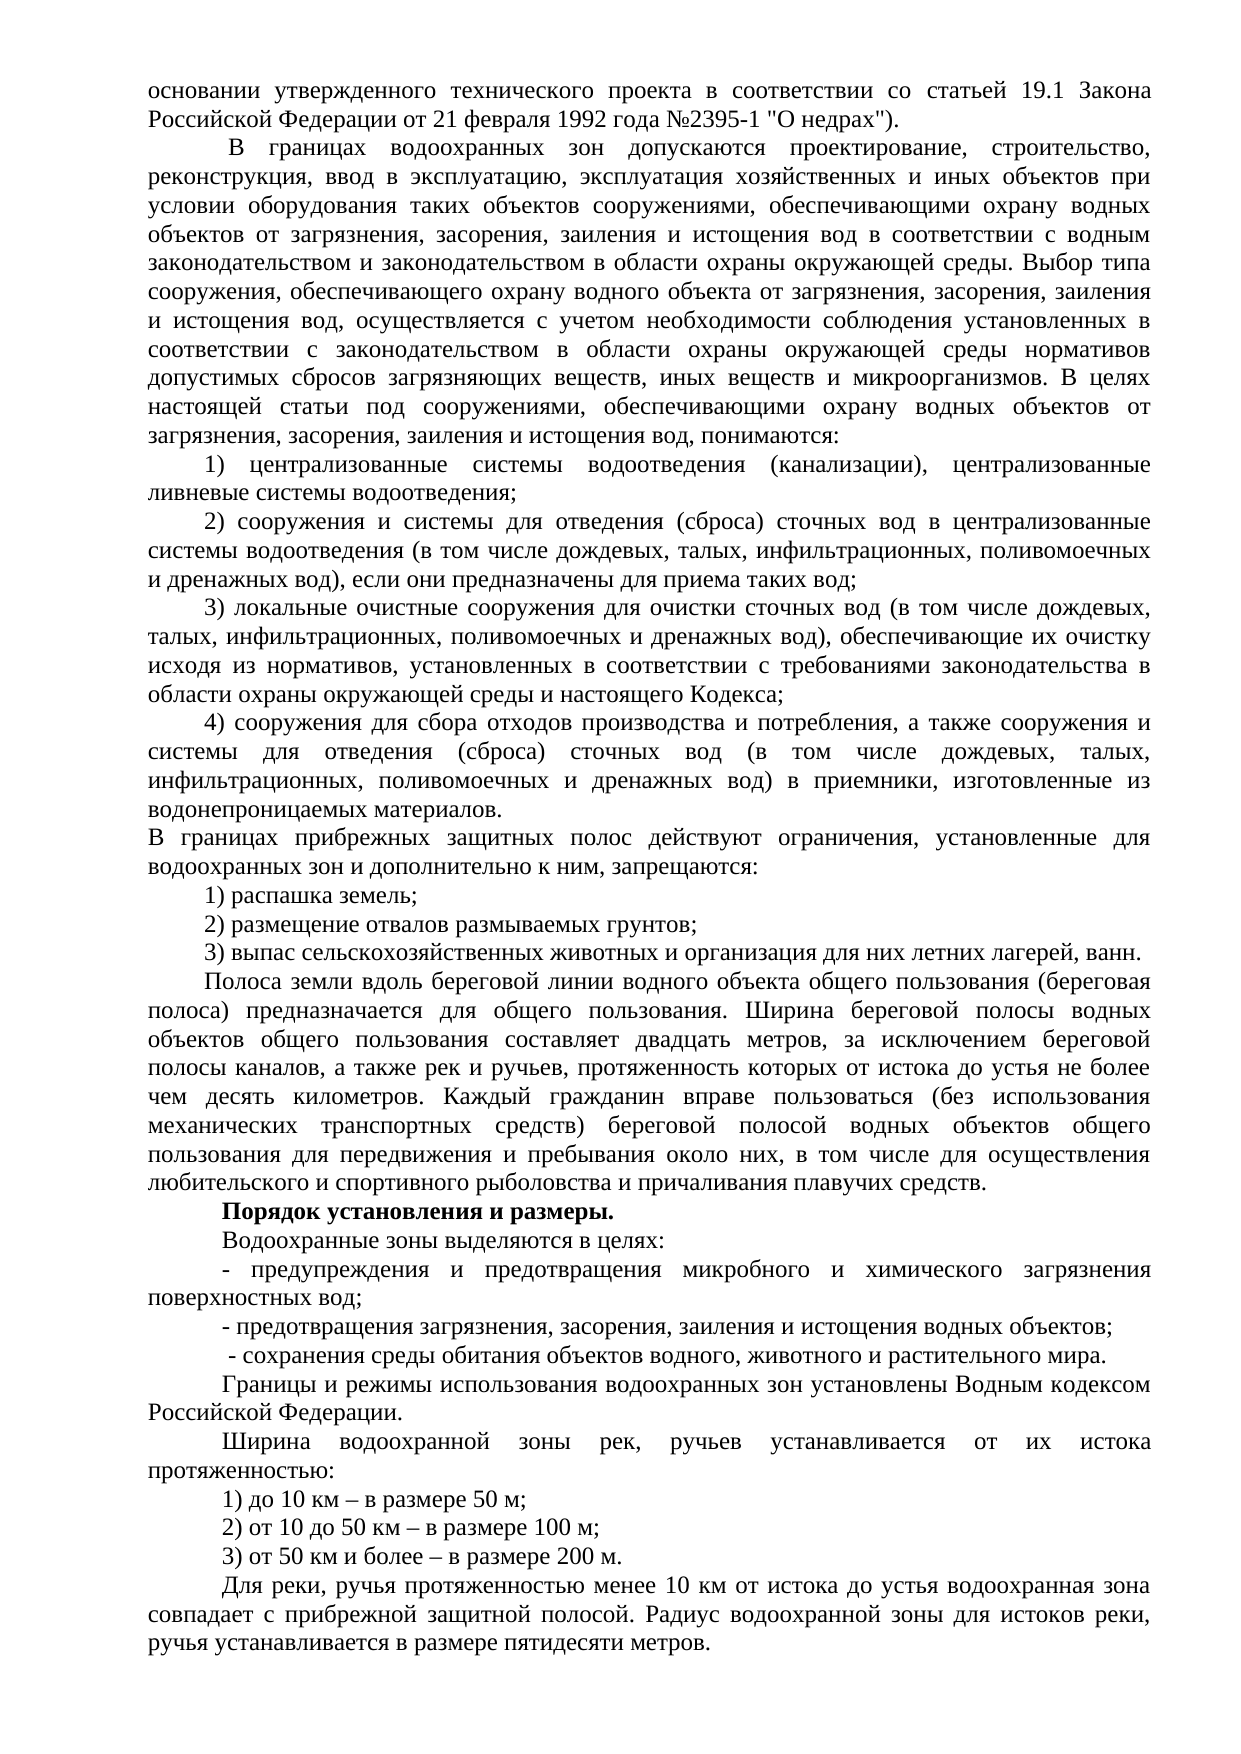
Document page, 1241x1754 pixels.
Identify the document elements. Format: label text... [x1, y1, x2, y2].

text 1) до 10 км – в размере 50 м; [148, 1484, 1152, 1512]
text Границы и режимы использования водоохранных зон установлены Водным кодексом Российской Федерации. [148, 1369, 1152, 1426]
text 2) размещение отвалов размываемых грунтов; [148, 909, 1152, 937]
text - предупреждения и предотвращения микробного и химического загрязнения поверхностных вод; [148, 1254, 1152, 1311]
text 3) локальные очистные сооружения для очистки сточных вод (в том числе дождевых, талых, инфильтрационных, поливомоечных и дренажных вод), обеспечивающие их очистку исходя из нормативов, установленных в соответствии с требованиями законодательства в области охраны окружающей среды и настоящего Кодекса; [148, 592, 1152, 707]
text 1) централизованные системы водоотведения (канализации), централизованные ливневые системы водоотведения; [148, 449, 1152, 506]
text 1) распашка земель; [148, 880, 1152, 909]
text 3) выпас сельскохозяйственных животных и организация для них летних лагерей, ванн. [148, 937, 1152, 966]
text - предотвращения загрязнения, засорения, заиления и истощения водных объектов; [148, 1311, 1152, 1340]
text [148, 75, 1152, 132]
text Порядок установления и размеры. [148, 1196, 1152, 1225]
text Полоса земли вдоль береговой линии водного объекта общего пользования (береговая полоса) предназначается для общего пользования. Ширина береговой полосы водных объектов общего пользования составляет двадцать метров, за исключением береговой полосы каналов, а также рек и ручьев, протяженность которых от истока до устья не более чем десять километров. Каждый гражданин вправе пользоваться (без использования механических транспортных средств) береговой полосой водных объектов общего пользования для передвижения и пребывания около них, в том числе для осуществления любительского и спортивного рыболовства и причаливания плавучих средств. [148, 966, 1152, 1196]
text Ширина водоохранной зоны рек, ручьев устанавливается от их истока протяженностью: [148, 1426, 1152, 1484]
text Для реки, ручья протяженностью менее 10 км от истока до устья водоохранная зона совпадает с прибрежной защитной полосой. Радиус водоохранной зоны для истоков реки, ручья устанавливается в размере пятидесяти метров. [148, 1570, 1152, 1656]
text 4) сооружения для сбора отходов производства и потребления, а также сооружения и системы для отведения (сброса) сточных вод (в том числе дождевых, талых, инфильтрационных, поливомоечных и дренажных вод) в приемники, изготовленные из водонепроницаемых материалов. [148, 707, 1152, 822]
text В границах водоохранных зон допускаются проектирование, строительство, реконструкция, ввод в эксплуатацию, эксплуатация хозяйственных и иных объектов при условии оборудования таких объектов сооружениями, обеспечивающими охрану водных объектов от загрязнения, засорения, заиления и истощения вод в соответствии с водным законодательством и законодательством в области охраны окружающей среды. Выбор типа сооружения, обеспечивающего охрану водного объекта от загрязнения, засорения, заиления и истощения вод, осуществляется с учетом необходимости соблюдения установленных в соответствии с законодательством в области охраны окружающей среды нормативов допустимых сбросов загрязняющих веществ, иных веществ и микроорганизмов. В целях настоящей статьи под сооружениями, обеспечивающими охрану водных объектов от загрязнения, засорения, заиления и истощения вод, понимаются: [148, 132, 1152, 449]
text 2) от 10 до 50 км – в размере 100 м; [148, 1512, 1152, 1541]
text Водоохранные зоны выделяются в целях: [148, 1225, 1152, 1254]
text В границах прибрежных защитных полос действуют ограничения, установленные для водоохранных зон и дополнительно к ним, запрещаются: [148, 822, 1152, 880]
text 2) сооружения и системы для отведения (сброса) сточных вод в централизованные системы водоотведения (в том числе дождевых, талых, инфильтрационных, поливомоечных и дренажных вод), если они предназначены для приема таких вод; [148, 506, 1152, 592]
text - сохранения среды обитания объектов водного, животного и растительного мира. [148, 1340, 1152, 1369]
text 3) от 50 км и более – в размере 200 м. [148, 1541, 1152, 1570]
